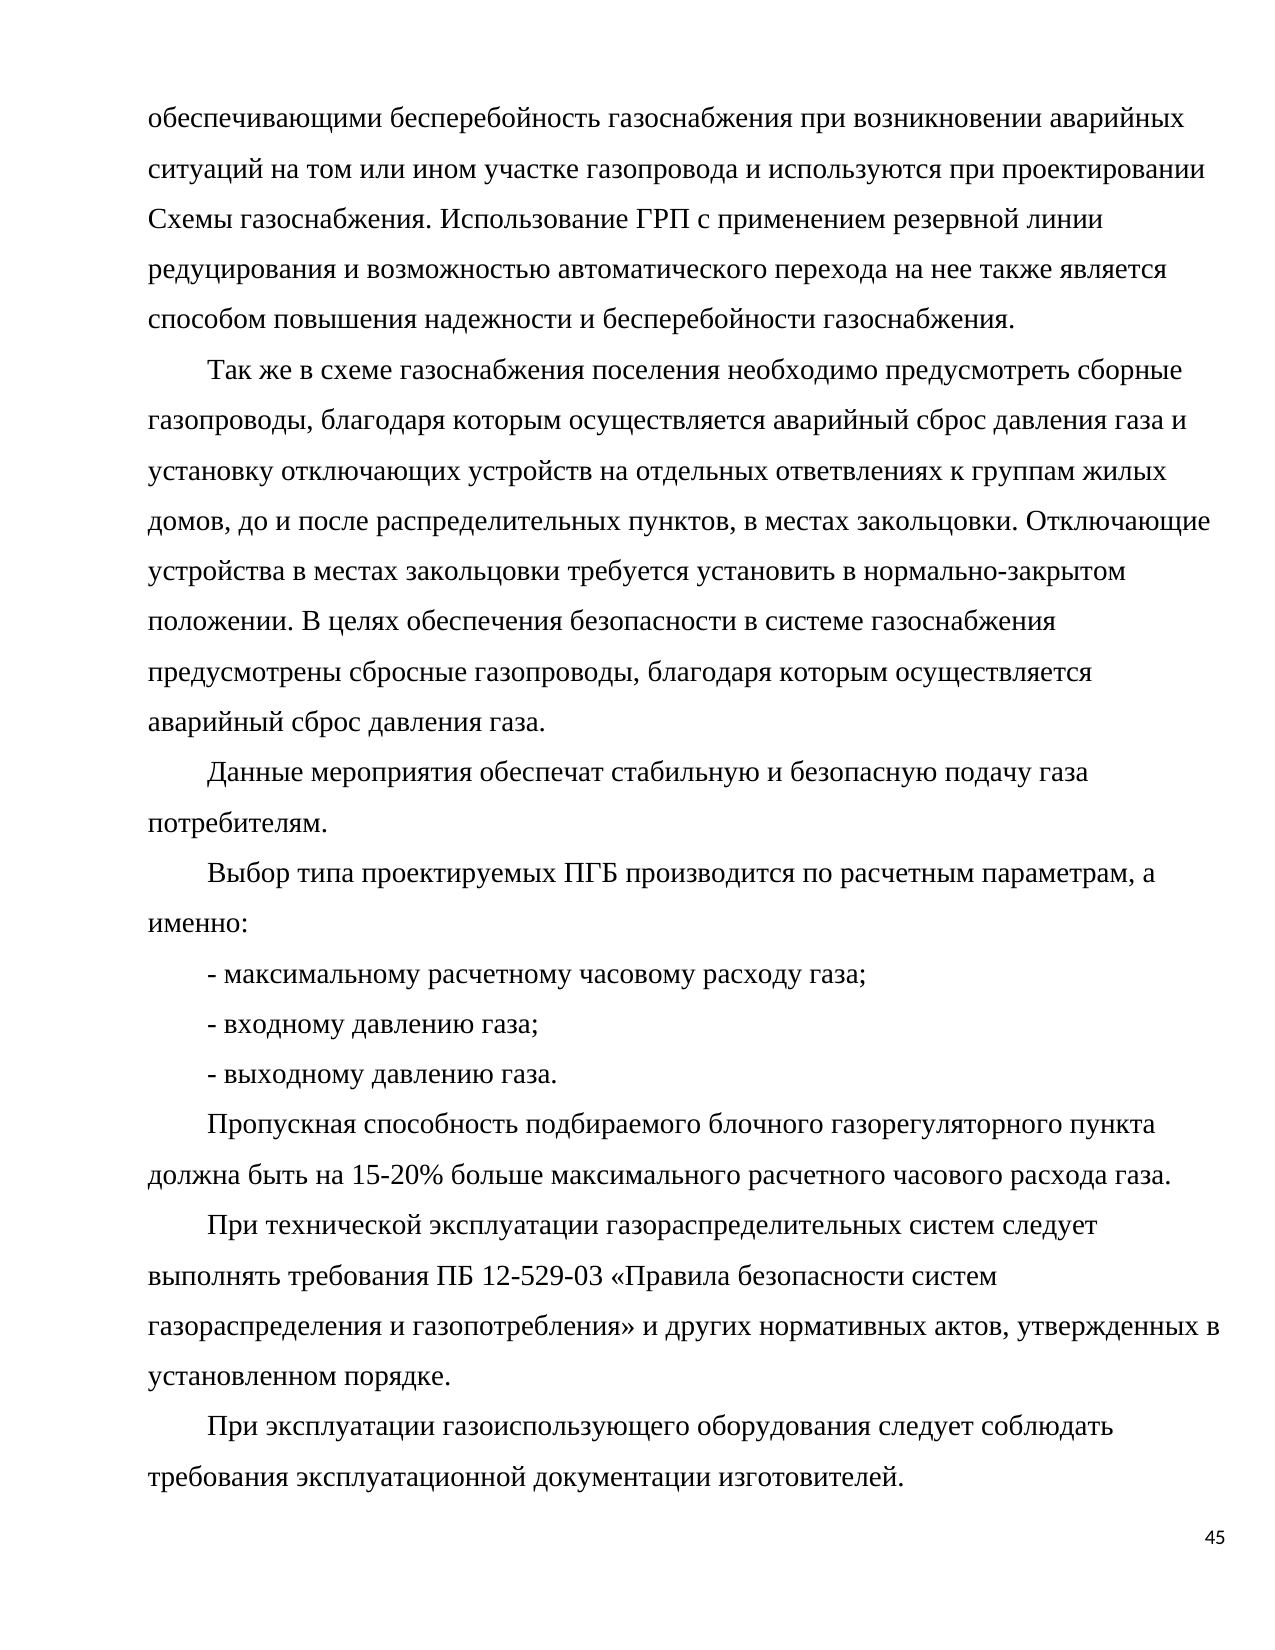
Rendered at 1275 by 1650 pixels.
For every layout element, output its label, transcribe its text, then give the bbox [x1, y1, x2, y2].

text Пропускная способность подбираемого блочного газорегуляторного пункта должна быть на 15-20% больше максимального расчетного часового расхода газа. [148, 1107, 1226, 1191]
text - выходному давлению газа. [148, 1056, 1226, 1090]
text - максимальному расчетному часовому расходу газа; [148, 956, 1226, 989]
text газопроводы, благодаря которым осуществляется аварийный сброс давления газа и установку отключающих устройств на отдельных ответвлениях к группам жилых домов, до и после распределительных пунктов, в местах закольцовки. Отключающие устройства в местах закольцовки требуется установить в нормально-закрытом положении. В целях обеспечения безопасности в системе газоснабжения предусмотрены сбросные газопроводы, благодаря которым осуществляется аварийный сброс давления газа. [148, 402, 1226, 738]
text При эксплуатации газоиспользующего оборудования следует соблюдать требования эксплуатационной документации изготовителей. [148, 1408, 1226, 1492]
text Выбор типа проектируемых ПГБ производится по расчетным параметрам, а именно: [148, 855, 1226, 939]
text При технической эксплуатации газораспределительных систем следует выполнять требования ПБ 12-529-03 «Правила безопасности систем газораспределения и газопотребления» и других нормативных актов, утвержденных в установленном порядке. [148, 1207, 1226, 1392]
text Так же в схеме газоснабжения поселения необходимо предусмотреть сборные [148, 352, 1226, 386]
text Данные мероприятия обеспечат стабильную и безопасную подачу газа потребителям. [148, 754, 1226, 838]
text - входному давлению газа; [148, 1006, 1226, 1039]
text обеспечивающими бесперебойность газоснабжения при возникновении аварийных ситуаций на том или ином участке газопровода и используются при проектировании Схемы газоснабжения. Использование ГРП с применением резервной линии редуцирования и возможностью автоматического перехода на нее также является способом повышения надежности и бесперебойности газоснабжения. [148, 100, 1226, 335]
